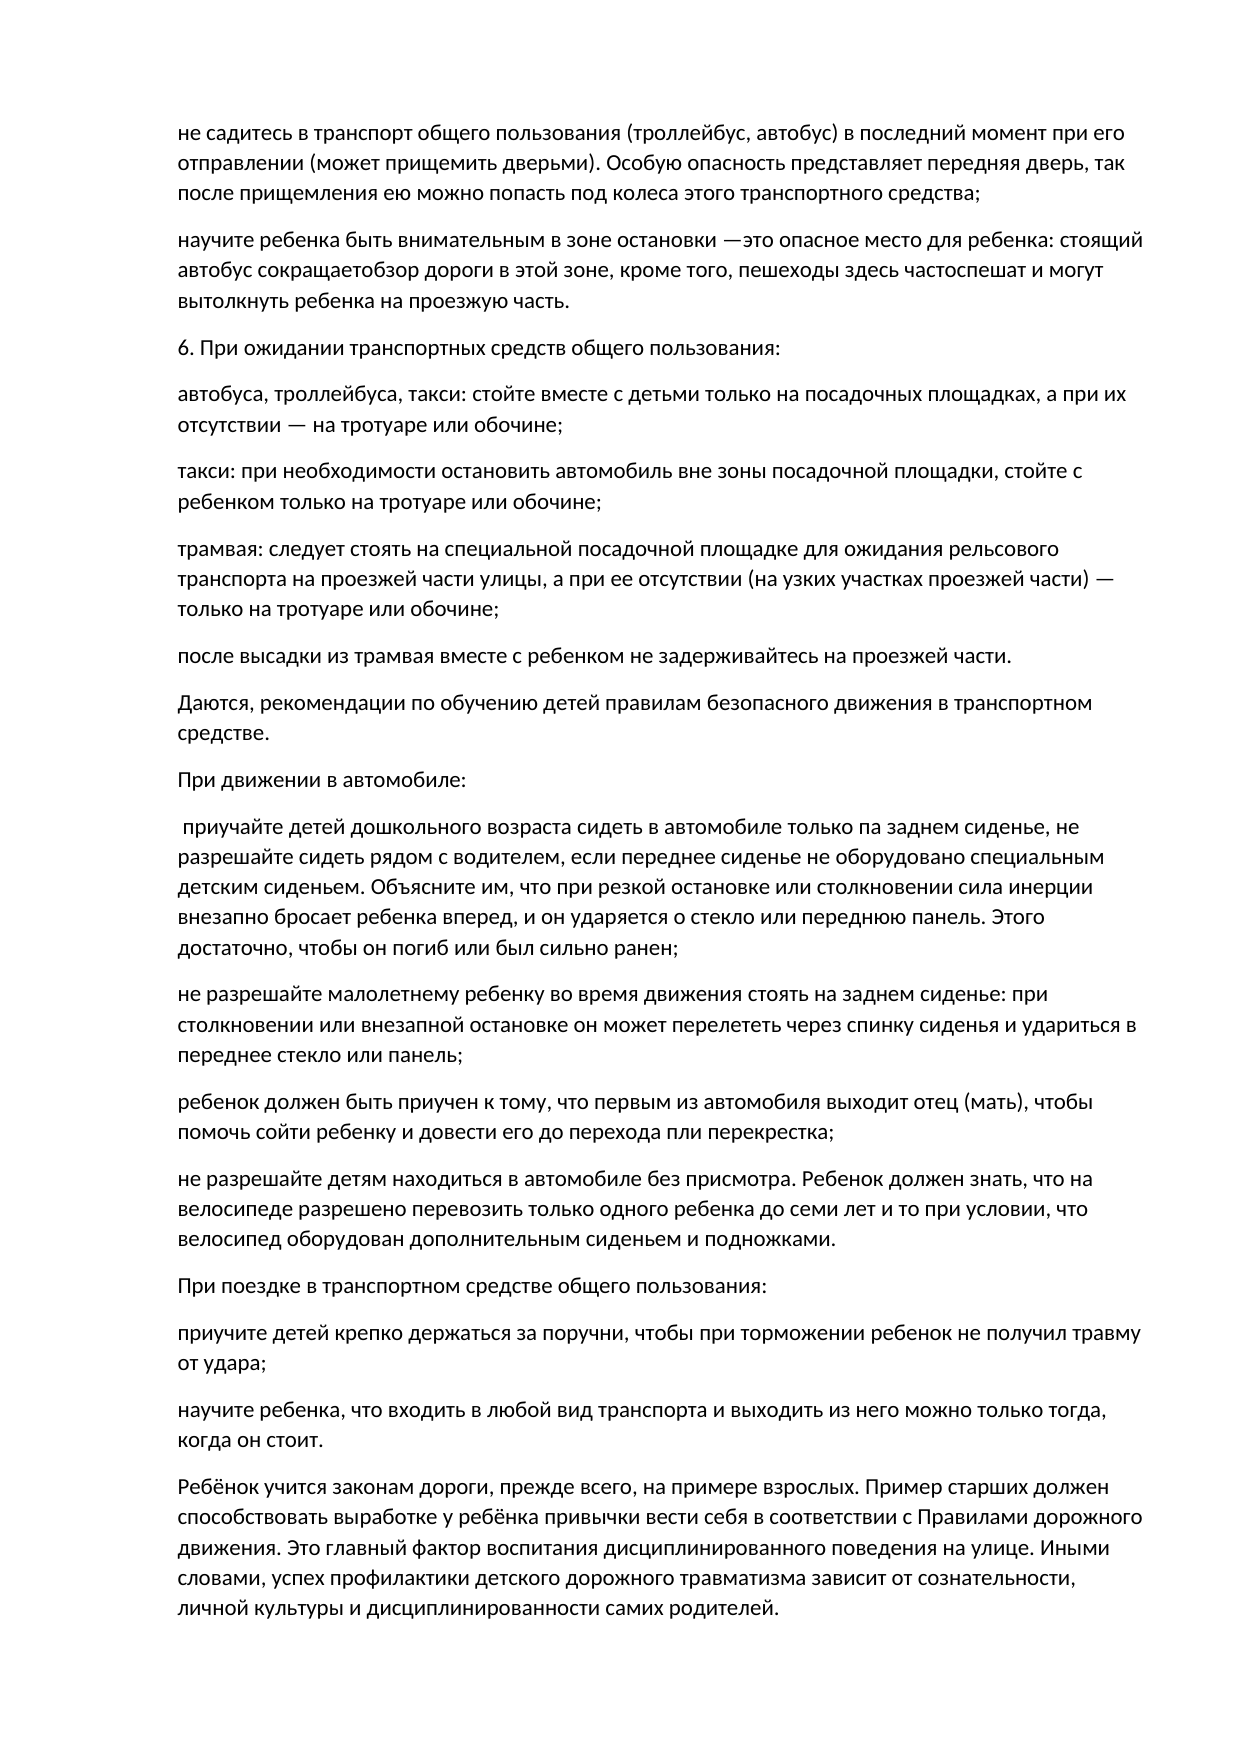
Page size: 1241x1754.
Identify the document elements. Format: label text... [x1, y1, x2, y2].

text не садитесь в транспорт общего пользования (троллейбус, автобус) в последний момент при его отправлении (может прищемить дверьми). Особую опасность представляет передняя дверь, так после прищемления ею можно попасть под колеса этого транспортного средства; [177, 118, 1152, 207]
text При движении в автомобиле: [177, 765, 1152, 793]
text автобуса, троллейбуса, такси: стойте вместе с детьми только на посадочных площадках, а при их отсутствии — на тротуаре или обочине; [177, 379, 1152, 438]
text трамвая: следует стоять на специальной посадочной площадке для ожидания рельсового транспорта на проезжей части улицы, а при ее отсутствии (на узких участках проезжей части) — только на тротуаре или обочине; [177, 534, 1152, 622]
text после высадки из трамвая вместе с ребенком не задерживайтесь на проезжей части. [177, 641, 1152, 669]
text ребенок должен быть приучен к тому, что первым из автомобиля выходит отец (мать), чтобы помочь сойти ребенку и довести его до перехода пли перекрестка; [177, 1087, 1152, 1145]
text научите ребенка быть внимательным в зоне остановки —это опасное место для ребенка: стоящий автобус сокращаетобзор дороги в этой зоне, кроме того, пешеходы здесь частоспешат и могут вытолкнуть ребенка на проезжую часть. [177, 225, 1152, 314]
text такси: при необходимости остановить автомобиль вне зоны посадочной площадки, стойте с ребенком только на тротуаре или обочине; [177, 457, 1152, 515]
text не разрешайте детям находиться в автомобиле без присмотра. Ребенок должен знать, что на велосипеде разрешено перевозить только одного ребенка до семи лет и то при условии, что велосипед оборудован дополнительным сиденьем и подножками. [177, 1164, 1152, 1252]
text не разрешайте малолетнему ребенку во время движения стоять на заднем сиденье: при столкновении или внезапной остановке он может перелететь через спинку сиденья и удариться в переднее стекло или панель; [177, 979, 1152, 1068]
text научите ребенка, что входить в любой вид транспорта и выходить из него можно только тогда, когда он стоит. [177, 1395, 1152, 1453]
text приучите детей крепко держаться за поручни, чтобы при торможении ребенок не получил травму от удара; [177, 1318, 1152, 1376]
text Даются, рекомендации по обучению детей правилам безопасного движения в транспортном средстве. [177, 688, 1152, 746]
text 6. При ожидании транспортных средств общего пользования: [177, 333, 1152, 361]
text приучайте детей дошкольного возраста сидеть в автомобиле только па заднем сиденье, не разрешайте сидеть рядом с водителем, если переднее сиденье не оборудовано специальным детским сиденьем. Объясните им, что при резкой остановке или столкновении сила инерции внезапно бросает ребенка вперед, и он ударяется о стекло или переднюю панель. Этого достаточно, чтобы он погиб или был сильно ранен; [177, 812, 1152, 961]
text Ребёнок учится законам дороги, прежде всего, на примере взрослых. Пример старших должен способствовать выработке у ребёнка привычки вести себя в соответствии с Правилами дорожного движения. Это главный фактор воспитания дисциплинированного поведения на улице. Иными словами, успех профилактики детского дорожного травматизма зависит от сознательности, личной культуры и дисциплинированности самих родителей. [177, 1472, 1152, 1621]
text При поездке в транспортном средстве общего пользования: [177, 1271, 1152, 1299]
